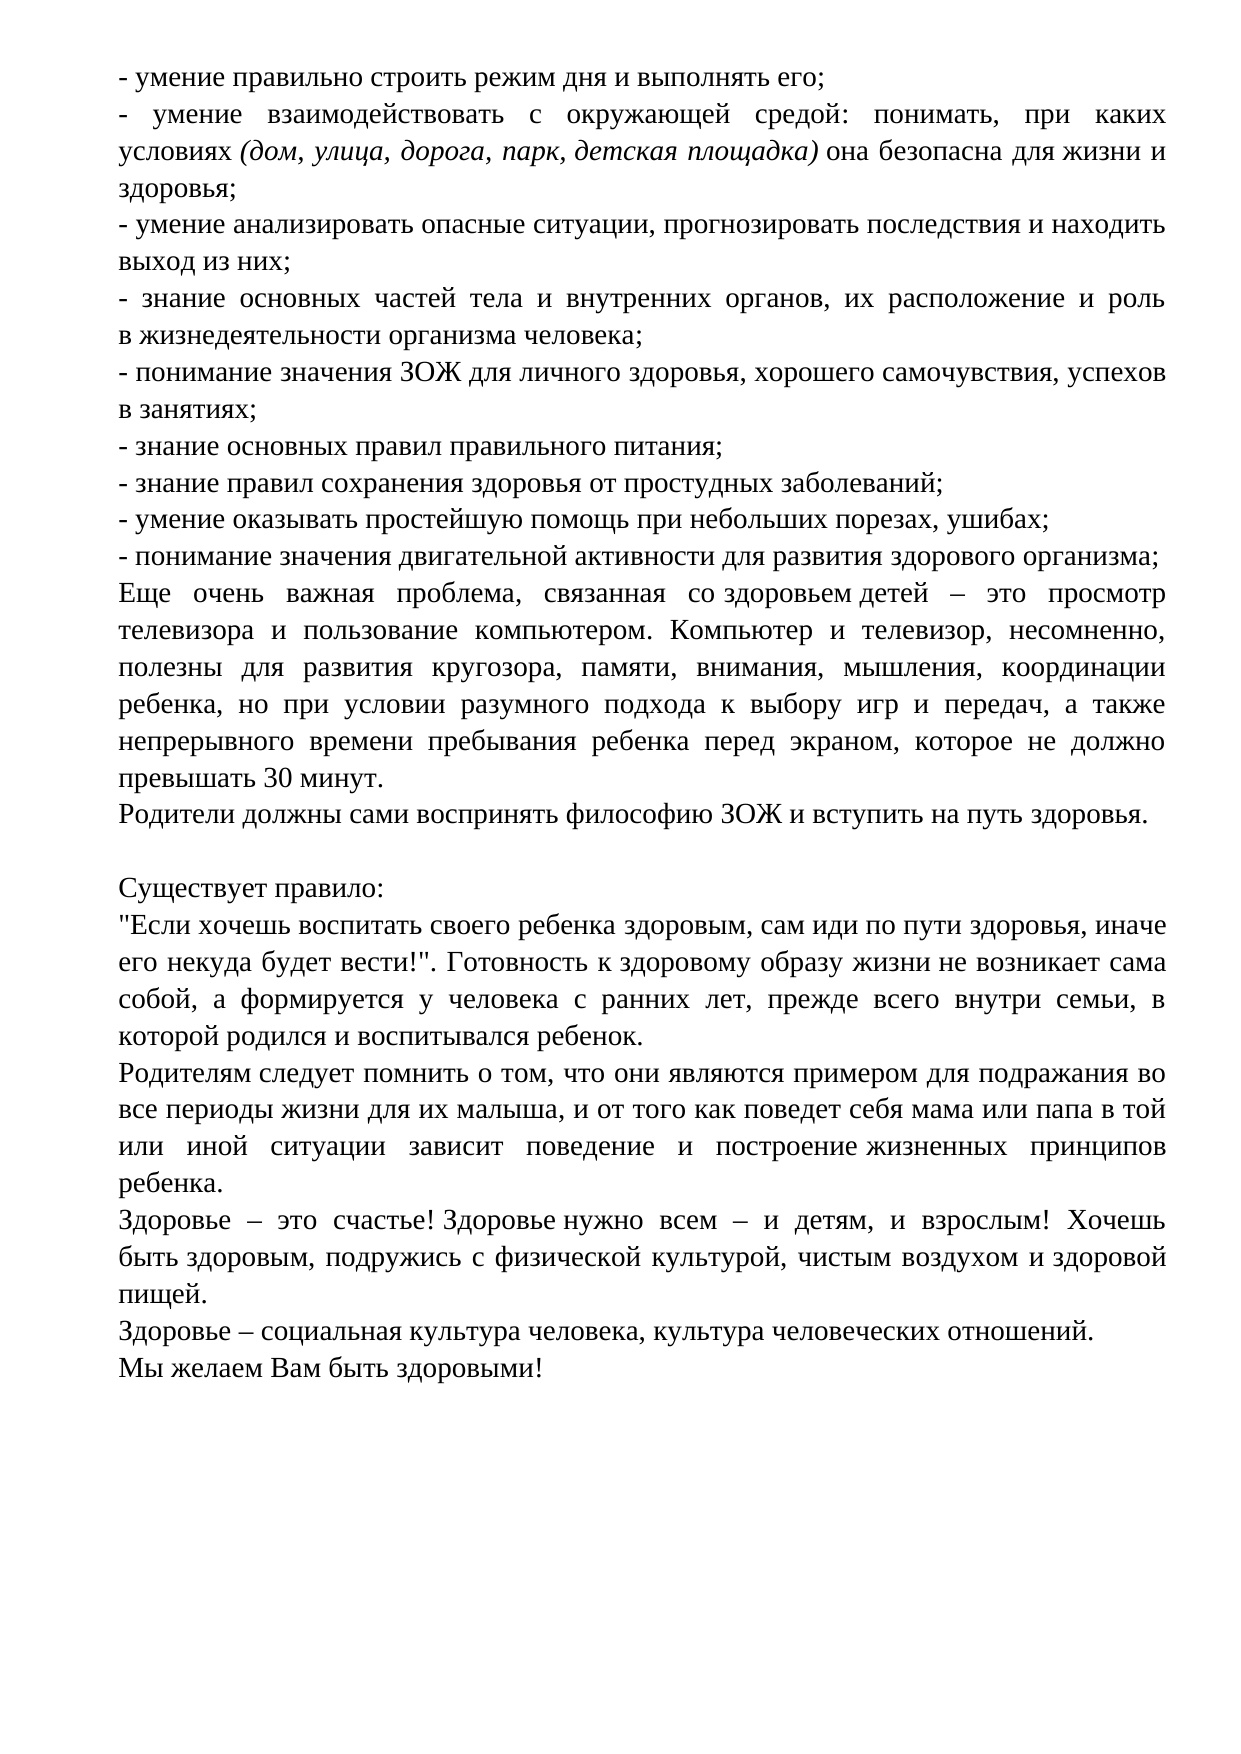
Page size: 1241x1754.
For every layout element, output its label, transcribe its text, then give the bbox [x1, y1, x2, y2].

text - знание основных частей тела и внутренних органов, их расположение и роль в жизнедеятельности организма человека; [118, 280, 1167, 351]
text - понимание значения двигательной активности для развития здорового организма; [118, 538, 1167, 572]
text Еще очень важная проблема, связанная со здоровьем детей – это просмотр телевизора и пользование компьютером. Компьютер и телевизор, несомненно, полезны для развития кругозора, памяти, внимания, мышления, координации ребенка, но при условии разумного подхода к выбору игр и передач, а также непрерывного времени пребывания ребенка перед экраном, которое не должно превышать 30 минут. [118, 575, 1167, 793]
text Родители должны сами воспринять философию ЗОЖ и вступить на путь здоровья. [118, 797, 1167, 830]
text Родителям следует помнить о том, что они являются примером для подражания во все периоды жизни для их малыша, и от того как поведет себя мама или папа в той или иной ситуации зависит поведение и построение жизненных принципов ребенка. [118, 1055, 1167, 1199]
text Мы желаем Вам быть здоровыми! [118, 1350, 1167, 1383]
text - умение оказывать простейшую помощь при небольших порезах, ушибах; [118, 502, 1167, 535]
text Здоровье – это счастье! Здоровье нужно всем – и детям, и взрослым! Хочешь быть здоровым, подружись с физической культурой, чистым воздухом и здоровой пищей. [118, 1202, 1167, 1309]
text - умение правильно строить режим дня и выполнять его; [118, 59, 1167, 93]
text - умение взаимодействовать с окружающей средой: понимать, при каких условиях (дом, улица, дорога, парк, детская площадка) она безопасна для жизни и здоровья; [118, 96, 1167, 203]
text Здоровье – социальная культура человека, культура человеческих отношений. [118, 1313, 1167, 1346]
text - умение анализировать опасные ситуации, прогнозировать последствия и находить выход из них; [118, 207, 1167, 277]
text - знание правил сохранения здоровья от простудных заболеваний; [118, 465, 1167, 498]
text "Если хочешь воспитать своего ребенка здоровым, сам иди по пути здоровья, иначе его некуда будет вести!". Готовность к здоровому образу жизни не возникает сама собой, а формируется у человека с ранних лет, прежде всего внутри семьи, в которой родился и воспитывался ребенок. [118, 907, 1167, 1051]
text - понимание значения ЗОЖ для личного здоровья, хорошего самочувствия, успехов в занятиях; [118, 354, 1167, 424]
text Существует правило: [118, 870, 1167, 904]
text - знание основных правил правильного питания; [118, 428, 1167, 461]
